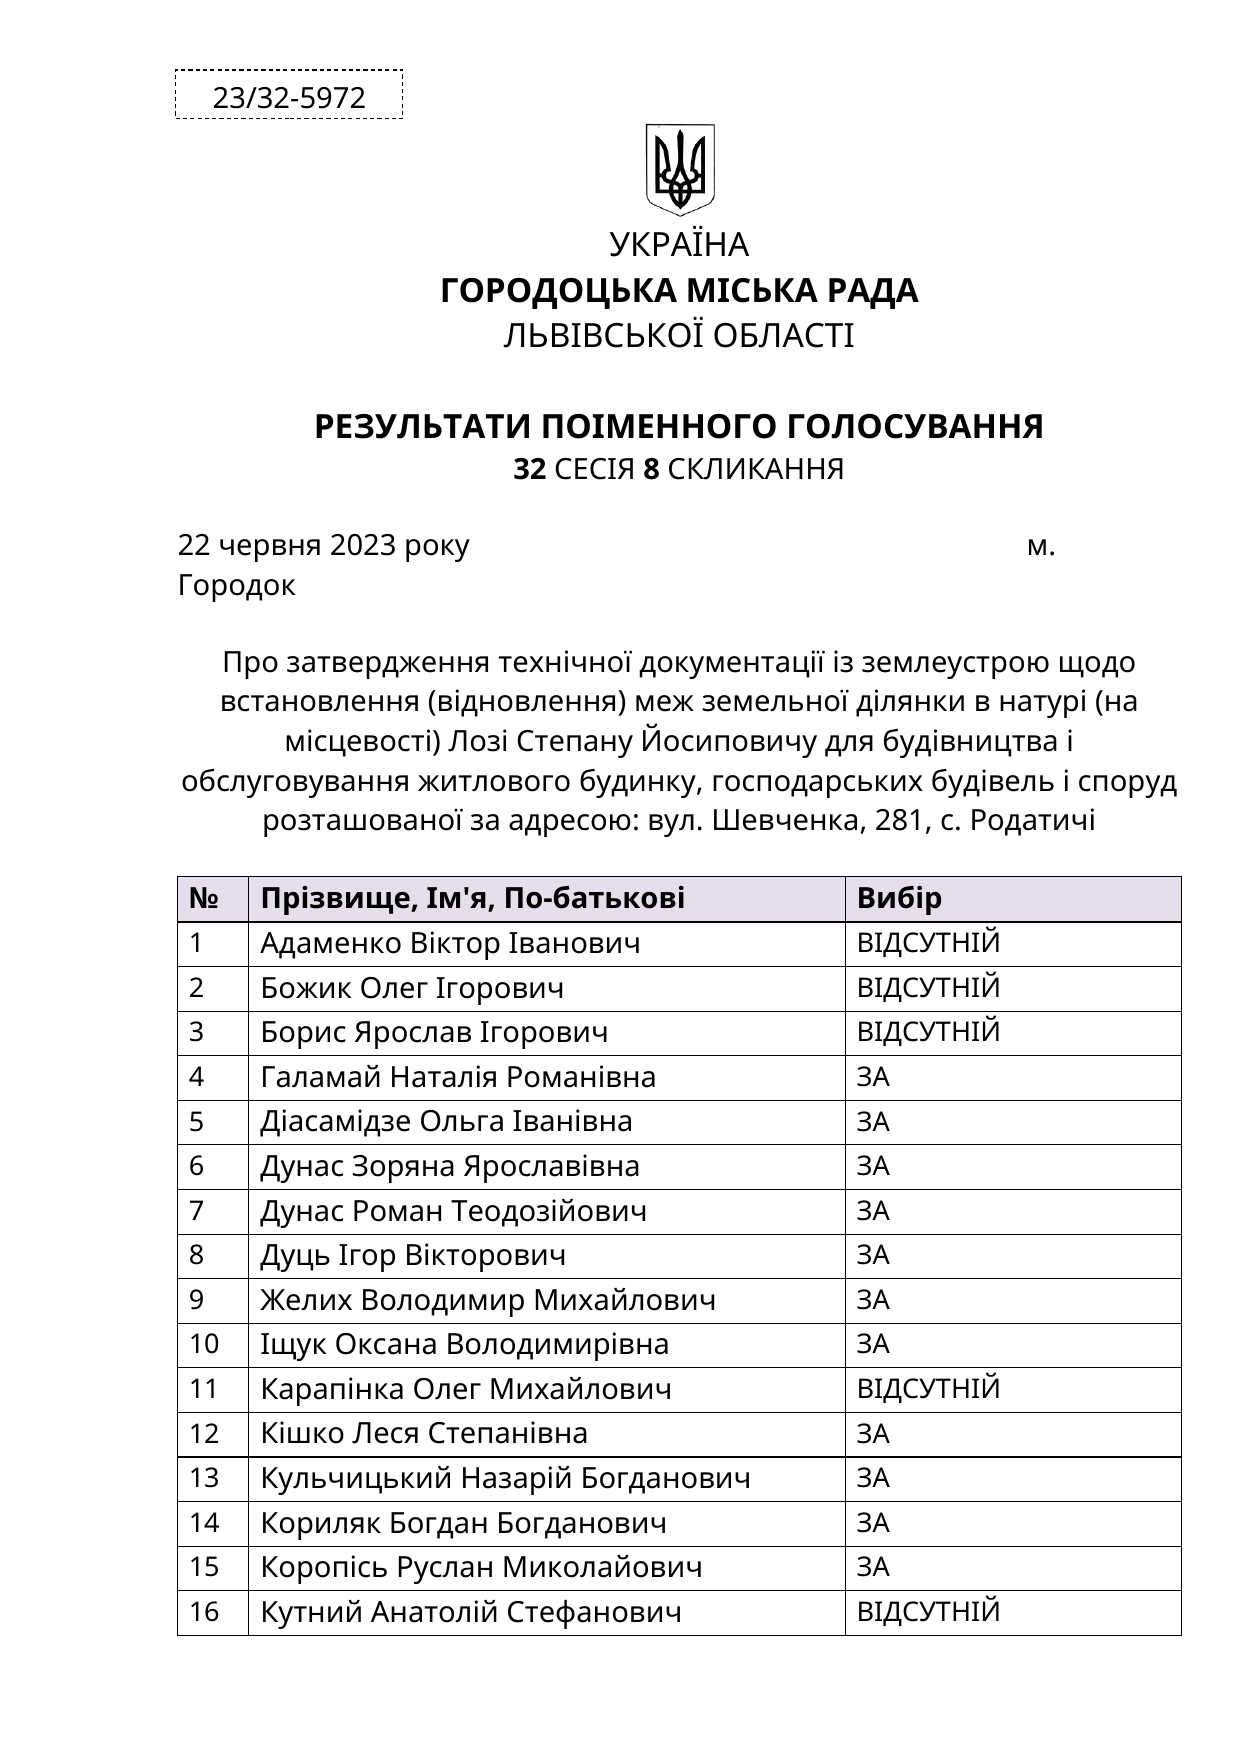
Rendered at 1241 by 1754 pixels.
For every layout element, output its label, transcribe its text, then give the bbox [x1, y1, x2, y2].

table_cell Іщук Оксана Володимирівна [249, 1324, 845, 1367]
table_cell Кульчицький Назарій Богданович [249, 1458, 845, 1501]
table_cell ВІДСУТНІЙ [846, 923, 1181, 966]
table_cell 3 [178, 1012, 248, 1055]
picture [633, 118, 726, 221]
text РЕЗУЛЬТАТИ ПОІМЕННОГО ГОЛОСУВАННЯ [177, 403, 1181, 448]
table_cell 11 [178, 1368, 248, 1412]
table_cell ЗА [846, 1235, 1181, 1278]
table_cell ЗА [846, 1190, 1181, 1233]
text 32 СЕСІЯ 8 СКЛИКАННЯ [177, 448, 1181, 488]
table_cell 14 [178, 1502, 248, 1546]
table_cell ВІДСУТНІЙ [846, 1591, 1181, 1635]
table_cell 6 [178, 1145, 248, 1189]
table_header Прізвище, Ім'я, По-батькові [249, 877, 845, 921]
table_cell 10 [178, 1324, 248, 1367]
table_cell ЗА [846, 1547, 1181, 1590]
text ГОРОДОЦЬКА МІСЬКА РАДА [177, 266, 1181, 312]
table_cell ЗА [846, 1056, 1181, 1100]
table_cell 2 [178, 967, 248, 1011]
table_cell 5 [178, 1101, 248, 1144]
table_cell Діасамідзе Ольга Іванівна [249, 1101, 845, 1144]
table_cell Дунас Роман Теодозійович [249, 1190, 845, 1233]
table_cell 1 [178, 923, 248, 966]
table_cell Дуць Ігор Вікторович [249, 1235, 845, 1278]
table_header № [178, 877, 248, 921]
table_cell 12 [178, 1413, 248, 1456]
table_cell ВІДСУТНІЙ [846, 1368, 1181, 1412]
table_cell 15 [178, 1547, 248, 1590]
table_cell 7 [178, 1190, 248, 1233]
table_cell ЗА [846, 1458, 1181, 1501]
table_cell 9 [178, 1279, 248, 1323]
table_cell 13 [178, 1458, 248, 1501]
table_cell Адаменко Віктор Іванович [249, 923, 845, 966]
table_cell Коропісь Руслан Миколайович [249, 1547, 845, 1590]
table_cell Дунас Зоряна Ярославівна [249, 1145, 845, 1189]
table_cell Кутний Анатолій Стефанович [249, 1591, 845, 1635]
table_cell 4 [178, 1056, 248, 1100]
table_cell ЗА [846, 1502, 1181, 1546]
table_cell ЗА [846, 1324, 1181, 1367]
table_cell ЗА [846, 1413, 1181, 1456]
table_cell Карапінка Олег Михайлович [249, 1368, 845, 1412]
table_header Вибір [846, 877, 1181, 921]
table_cell Желих Володимир Михайлович [249, 1279, 845, 1323]
table_cell ВІДСУТНІЙ [846, 967, 1181, 1011]
table_cell Галамай Наталія Романівна [249, 1056, 845, 1100]
table_cell Кориляк Богдан Богданович [249, 1502, 845, 1546]
table_cell 16 [178, 1591, 248, 1635]
table_cell Кішко Леся Степанівна [249, 1413, 845, 1456]
text УКРАЇНА [177, 221, 1181, 266]
table_cell ЗА [846, 1279, 1181, 1323]
table_cell ЗА [846, 1101, 1181, 1144]
table_cell 8 [178, 1235, 248, 1278]
table_cell ВІДСУТНІЙ [846, 1012, 1181, 1055]
text Про затвердження технічної документації із землеустрою щодо встановлення (відновлення) меж земельної ділянки в натурі (на місцевості) Лозі Степану Йосиповичу для будівництва і обслуговування житлового будинку, господарських будівель і споруд розташованої за адресою: вул. Шевченка, 281, с. Родатичі [177, 641, 1181, 839]
text ЛЬВІВСЬКОЇ ОБЛАСТІ [177, 312, 1181, 357]
table_cell Борис Ярослав Ігорович [249, 1012, 845, 1055]
text 22 червня 2023 року м. Городок [177, 525, 1181, 604]
table_cell Божик Олег Ігорович [249, 967, 845, 1011]
table_cell ЗА [846, 1145, 1181, 1189]
